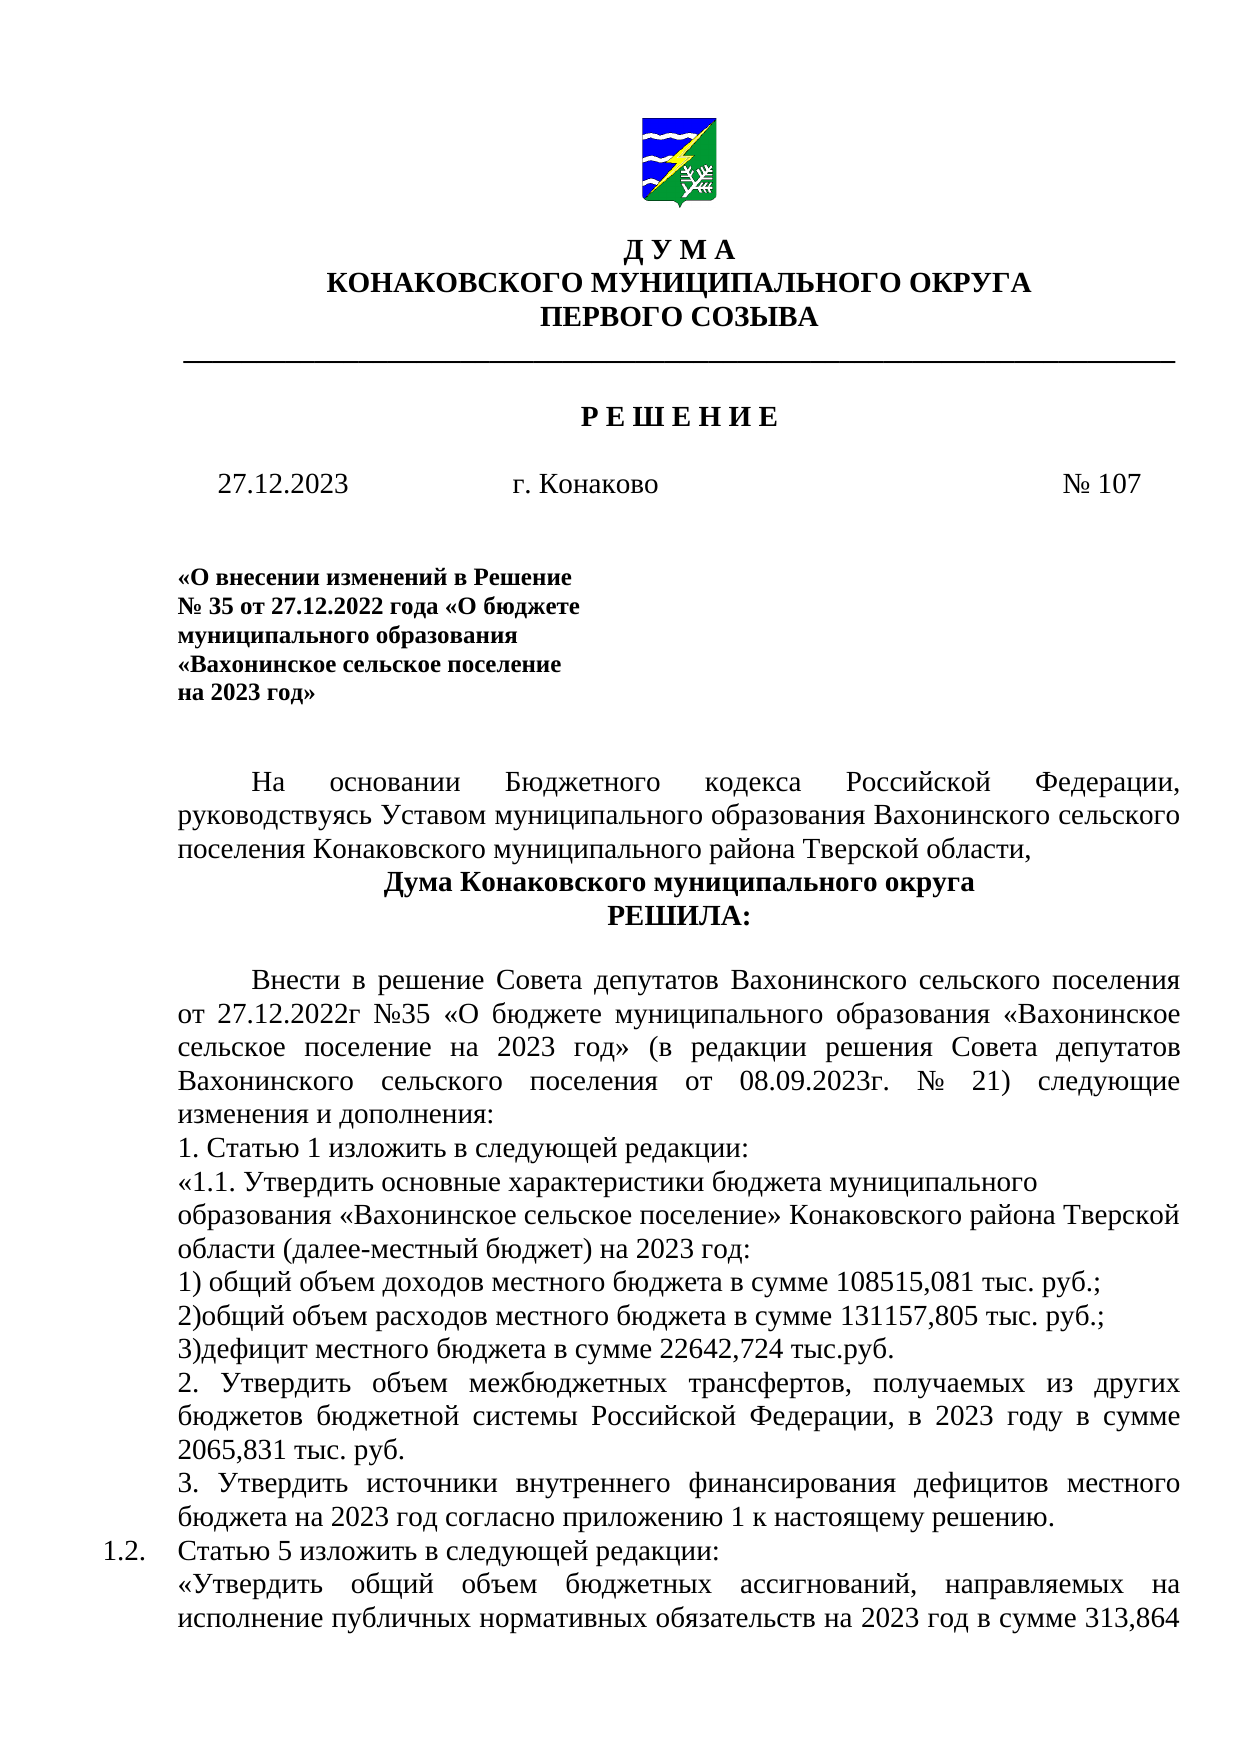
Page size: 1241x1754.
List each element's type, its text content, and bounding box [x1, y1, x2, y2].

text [177, 1566, 1181, 1633]
text 1) общий объем доходов местного бюджета в сумме 108515,081 тыс. руб.; [177, 1264, 1181, 1298]
text «О внесении изменений в Решение [177, 562, 1181, 591]
text на 2023 год» [177, 677, 1181, 706]
text «1.1. Утвердить основные характеристики бюджета муниципального образования «Вахонинское сельское поселение» Конаковского района Тверской области (далее-местный бюджет) на 2023 год: [177, 1164, 1181, 1264]
text 2. Утвердить объем межбюджетных трансфертов, получаемых из других бюджетов бюджетной системы Российской Федерации, в 2023 году в сумме 2065,831 тыс. руб. [177, 1365, 1181, 1466]
text Внести в решение Совета депутатов Вахонинского сельского поселения от 27.12.2022г №35 «О бюджете муниципального образования «Вахонинское сельское поселение на 2023 год» (в редакции решения Совета депутатов Вахонинского сельского поселения от 08.09.2023г. № 21) следующие изменения и дополнения: [177, 962, 1181, 1130]
list Статью 5 изложить в следующей редакции: [102, 1533, 1181, 1566]
text РЕШИЛА: [177, 898, 1181, 931]
text 3. Утвердить источники внутреннего финансирования дефицитов местного бюджета на 2023 год согласно приложению 1 к настоящему решению. [177, 1466, 1181, 1533]
text ____________________________________________________________________ [177, 332, 1181, 366]
text 27.12.2023 г. Конаково № 107 [177, 467, 1181, 500]
text № 35 от 27.12.2022 года «О бюджете [177, 591, 1181, 620]
text КОНАКОВСКОГО МУНИЦИПАЛЬНОГО ОКРУГА [177, 265, 1181, 299]
text муниципального образования [177, 620, 1181, 649]
text Д У М А [177, 232, 1181, 265]
text 3)дефицит местного бюджета в сумме 22642,724 тыс.руб. [177, 1331, 1181, 1365]
text Р Е Ш Е Н И Е [177, 399, 1181, 433]
picture [642, 118, 717, 208]
text ПЕРВОГО СОЗЫВА [177, 299, 1181, 332]
text На основании Бюджетного кодекса Российской Федерации, руководствуясь Уставом муниципального образования Вахонинского сельского поселения Конаковского муниципального района Тверской области, [177, 764, 1181, 864]
text Дума Конаковского муниципального округа [177, 864, 1181, 898]
text «Вахонинское сельское поселение [177, 649, 1181, 677]
text 2)общий объем расходов местного бюджета в сумме 131157,805 тыс. руб.; [177, 1298, 1181, 1331]
text 1. Статью 1 изложить в следующей редакции: [177, 1130, 1181, 1164]
